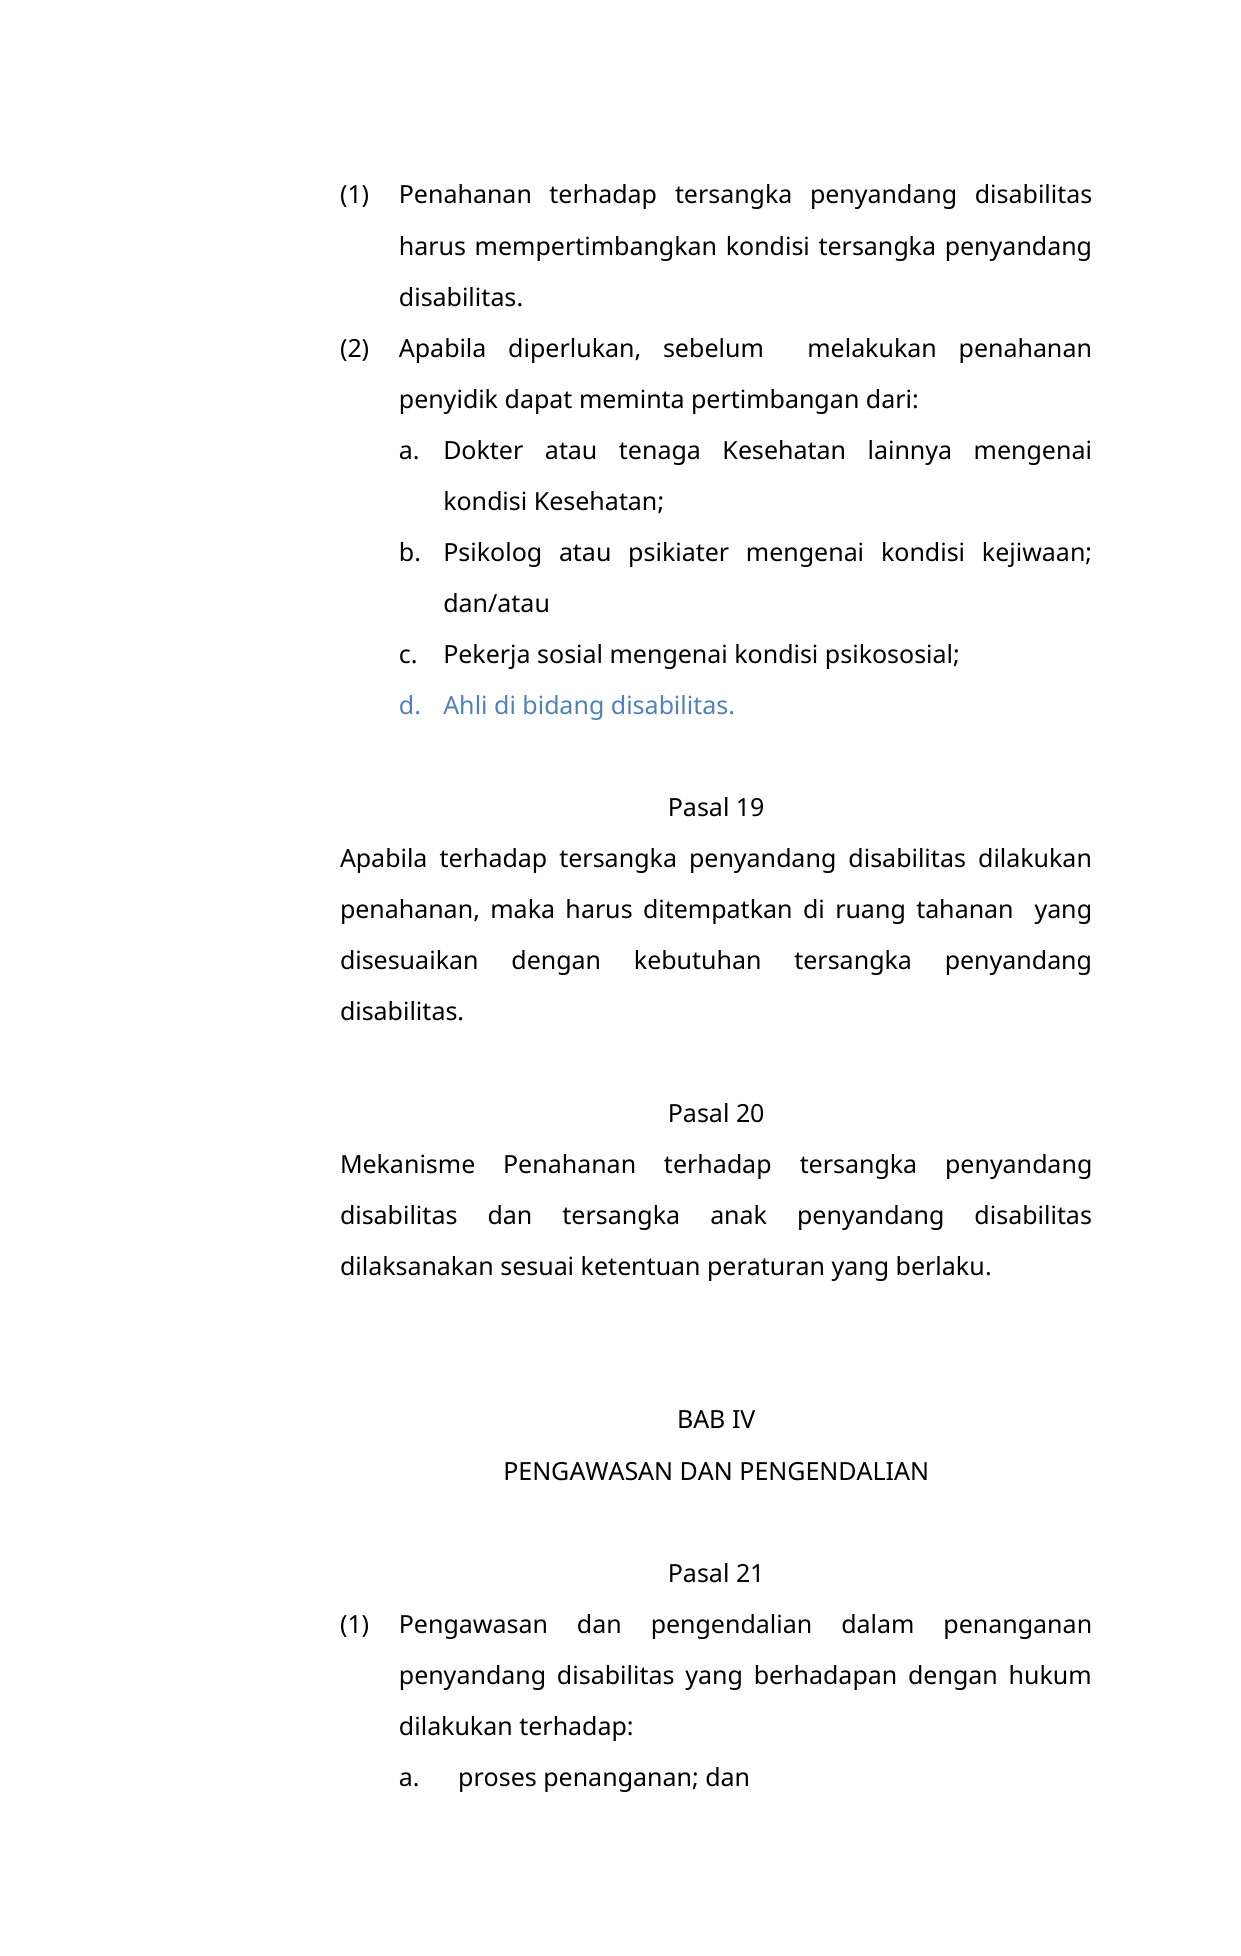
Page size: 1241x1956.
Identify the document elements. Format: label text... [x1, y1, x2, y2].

list Penahanan terhadap tersangka penyandang disabilitas harus mempertimbangkan kondisi tersangka penyandang disabilitas. [340, 177, 1092, 313]
text (1) Pengawasan dan pengendalian dalam penanganan penyandang disabilitas yang berhadapan dengan hukum dilakukan terhadap: [340, 1606, 1092, 1742]
text Mekanisme Penahanan terhadap tersangka penyandang disabilitas dan tersangka anak penyandang disabilitas dilaksanakan sesuai ketentuan peraturan yang berlaku. [340, 1147, 1092, 1283]
text BAB IV [340, 1402, 1092, 1436]
text Pasal 19 [340, 790, 1092, 824]
text a. proses penanganan; dan [399, 1759, 1092, 1793]
list Ahli di bidang disabilitas. [399, 688, 1092, 722]
list Dokter atau tenaga Kesehatan lainnya mengenai kondisi Kesehatan; [399, 432, 1092, 517]
list Pekerja sosial mengenai kondisi psikososial; [399, 637, 1092, 671]
text Pasal 20 [340, 1096, 1092, 1130]
list Psikolog atau psikiater mengenai kondisi kejiwaan; dan/atau [399, 534, 1092, 619]
text Pasal 21 [340, 1555, 1092, 1589]
list Apabila diperlukan, sebelum melakukan penahanan penyidik dapat meminta pertimbangan dari: [340, 330, 1092, 415]
text PENGAWASAN DAN PENGENDALIAN [340, 1453, 1092, 1487]
text Apabila terhadap tersangka penyandang disabilitas dilakukan penahanan, maka harus ditempatkan di ruang tahanan yang disesuaikan dengan kebutuhan tersangka penyandang disabilitas. [340, 841, 1092, 1028]
